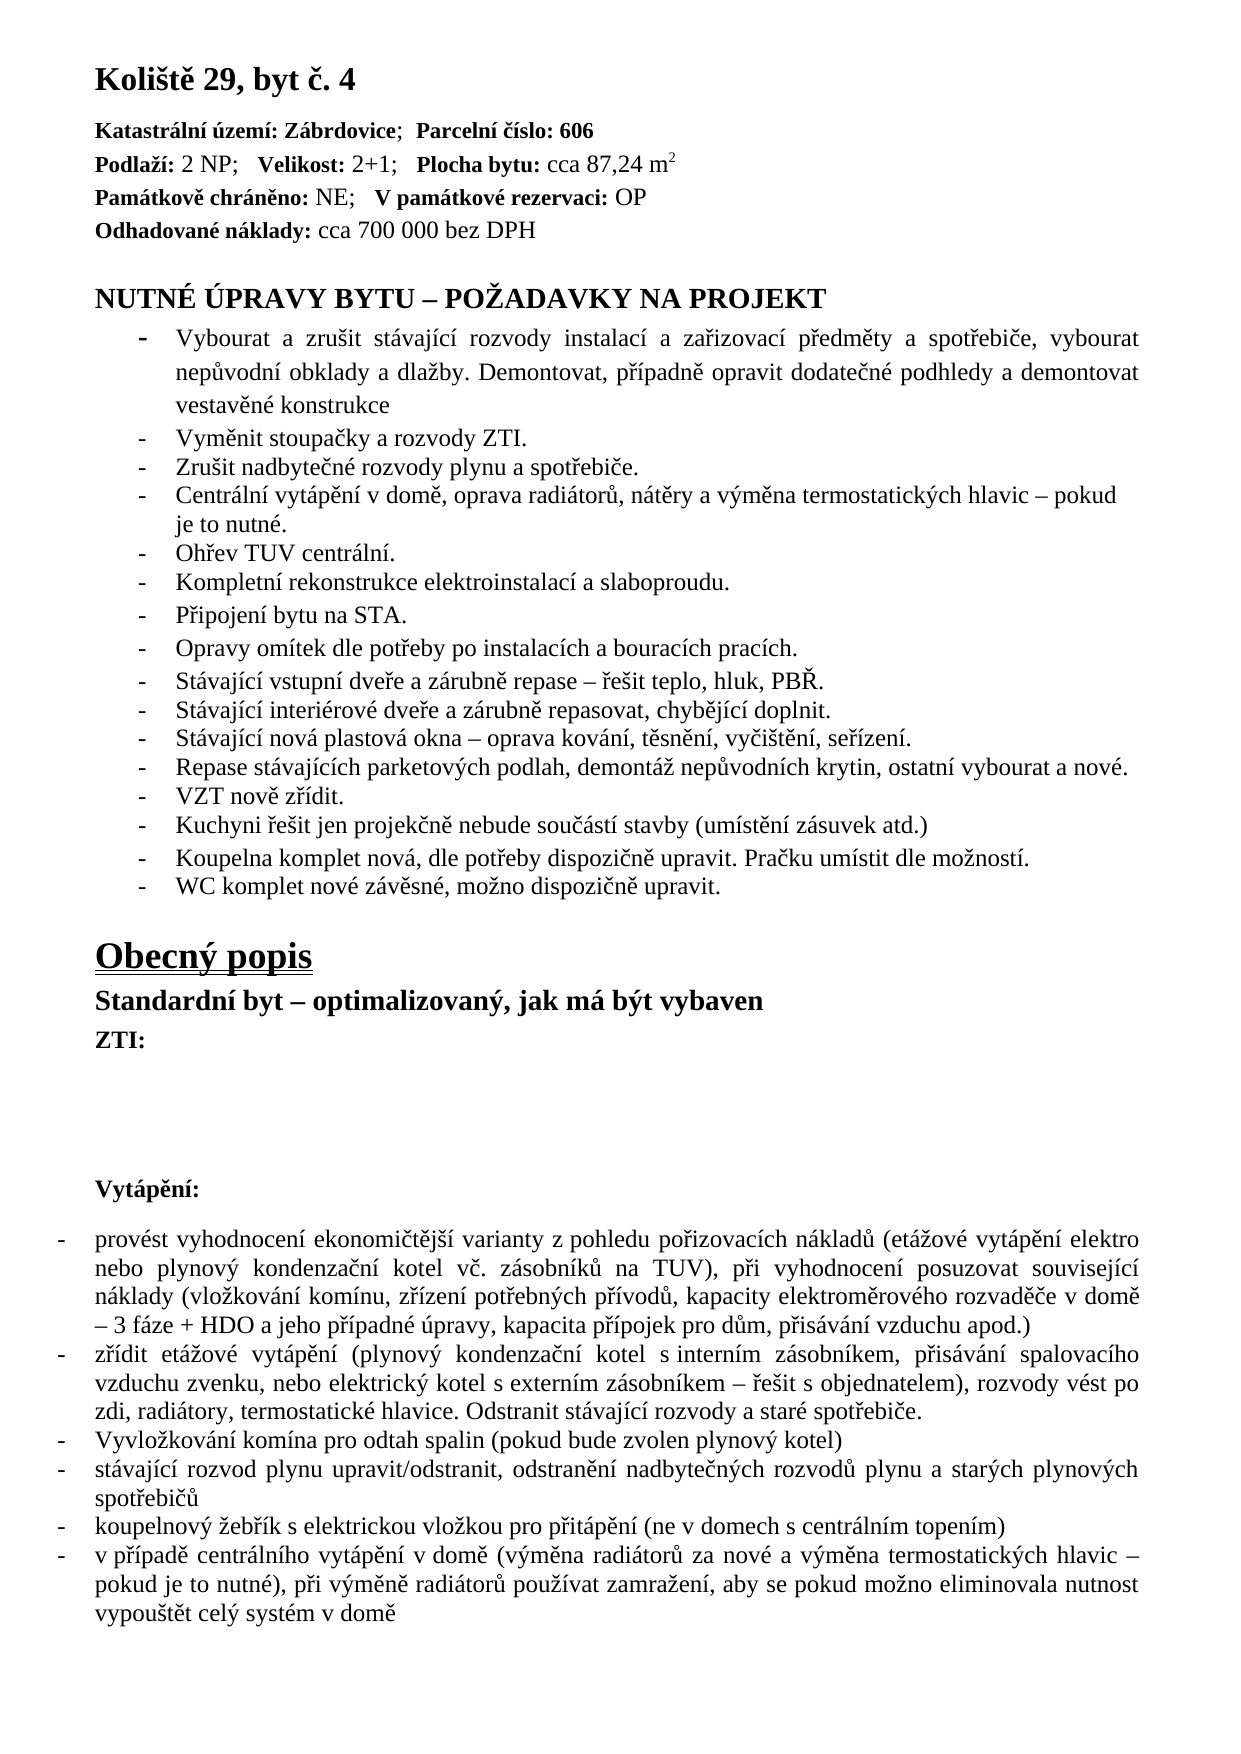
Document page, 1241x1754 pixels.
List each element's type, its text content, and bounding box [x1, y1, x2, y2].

list stávající rozvod plynu upravit/odstranit, odstranění nadbytečných rozvodů plynu a starých plynových spotřebičů [57, 1454, 1140, 1511]
list Opravy omítek dle potřeby po instalacích a bouracích pracích. [138, 633, 1140, 662]
text Podlaží: 2 NP; Velikost: 2+1; Plocha bytu: cca 87,24 m2 [94, 149, 1140, 177]
text Katastrální území: Zábrdovice; Parcelní číslo: 606 [94, 116, 1140, 144]
list koupelnový žebřík s elektrickou vložkou pro přitápění (ne v domech s centrálním topením) [57, 1511, 1140, 1540]
text Odhadované náklady: cca 700 000 bez DPH [94, 215, 1140, 243]
list Stávající interiérové dveře a zárubně repasovat, chybějící doplnit. [138, 695, 1140, 723]
list Připojení bytu na STA. [138, 600, 1140, 629]
list Stávající nová plastová okna – oprava kování, těsnění, vyčištění, seřízení. [138, 723, 1140, 752]
list Vybourat a zrušit stávající rozvody instalací a zařizovací předměty a spotřebiče, vybourat nepůvodní obklady a dlažby. Demontovat, případně opravit dodatečné podhledy a demontovat vestavěné konstrukce [138, 319, 1140, 419]
text Koliště 29, byt č. 4 [94, 59, 1140, 97]
text ZTI: [94, 1026, 1140, 1054]
list Repase stávajících parketových podlah, demontáž nepůvodních krytin, ostatní vybourat a nové. [138, 752, 1140, 781]
list Vyměnit stoupačky a rozvody ZTI. [138, 423, 1140, 452]
list Kompletní rekonstrukce elektroinstalací a slaboproudu. [138, 567, 1140, 596]
text Vytápění: [94, 1174, 1140, 1203]
list VZT nově zřídit. [138, 781, 1140, 810]
list Vyvložkování komína pro odtah spalin (pokud bude zvolen plynový kotel) [57, 1425, 1140, 1454]
list Kuchyni řešit jen projekčně nebude součástí stavby (umístění zásuvek atd.) [138, 810, 1140, 838]
text Památkově chráněno: NE; V památkové rezervaci: OP [94, 182, 1140, 210]
list Centrální vytápění v domě, oprava radiátorů, nátěry a výměna termostatických hlavic – pokud je to nutné. [138, 481, 1140, 538]
list Stávající vstupní dveře a zárubně repase – řešit teplo, hluk, PBŘ. [138, 666, 1140, 695]
text Standardní byt – optimalizovaný, jak má být vybaven [94, 983, 1140, 1016]
list zřídit etážové vytápění (plynový kondenzační kotel s interním zásobníkem, přisávání spalovacího vzduchu zvenku, nebo elektrický kotel s externím zásobníkem – řešit s objednatelem), rozvody vést po zdi, radiátory, termostatické hlavice. Odstranit stávající rozvody a staré spotřebiče. [57, 1339, 1140, 1425]
list v případě centrálního vytápění v domě (výměna radiátorů za nové a výměna termostatických hlavic – pokud je to nutné), při výměně radiátorů používat zamražení, aby se pokud možno eliminovala nutnost vypouštět celý systém v domě [57, 1540, 1140, 1626]
list Zrušit nadbytečné rozvody plynu a spotřebiče. [138, 452, 1140, 481]
text Obecný popis [94, 933, 1140, 976]
list Ohřev TUV centrální. [138, 538, 1140, 567]
list WC komplet nové závěsné, možno dispozičně upravit. [138, 871, 1140, 900]
list Koupelna komplet nová, dle potřeby dispozičně upravit. Pračku umístit dle možností. [138, 843, 1140, 871]
list provést vyhodnocení ekonomičtější varianty z pohledu pořizovacích nákladů (etážové vytápění elektro nebo plynový kondenzační kotel vč. zásobníků na TUV), při vyhodnocení posuzovat související náklady (vložkování komínu, zřízení potřebných přívodů, kapacity elektroměrového rozvaděče v domě – 3 fáze + HDO a jeho případné úpravy, kapacita přípojek pro dům, přisávání vzduchu apod.) [57, 1224, 1140, 1339]
text NUTNÉ ÚPRAVY BYTU – POŽADAVKY NA PROJEKT [94, 281, 1140, 314]
